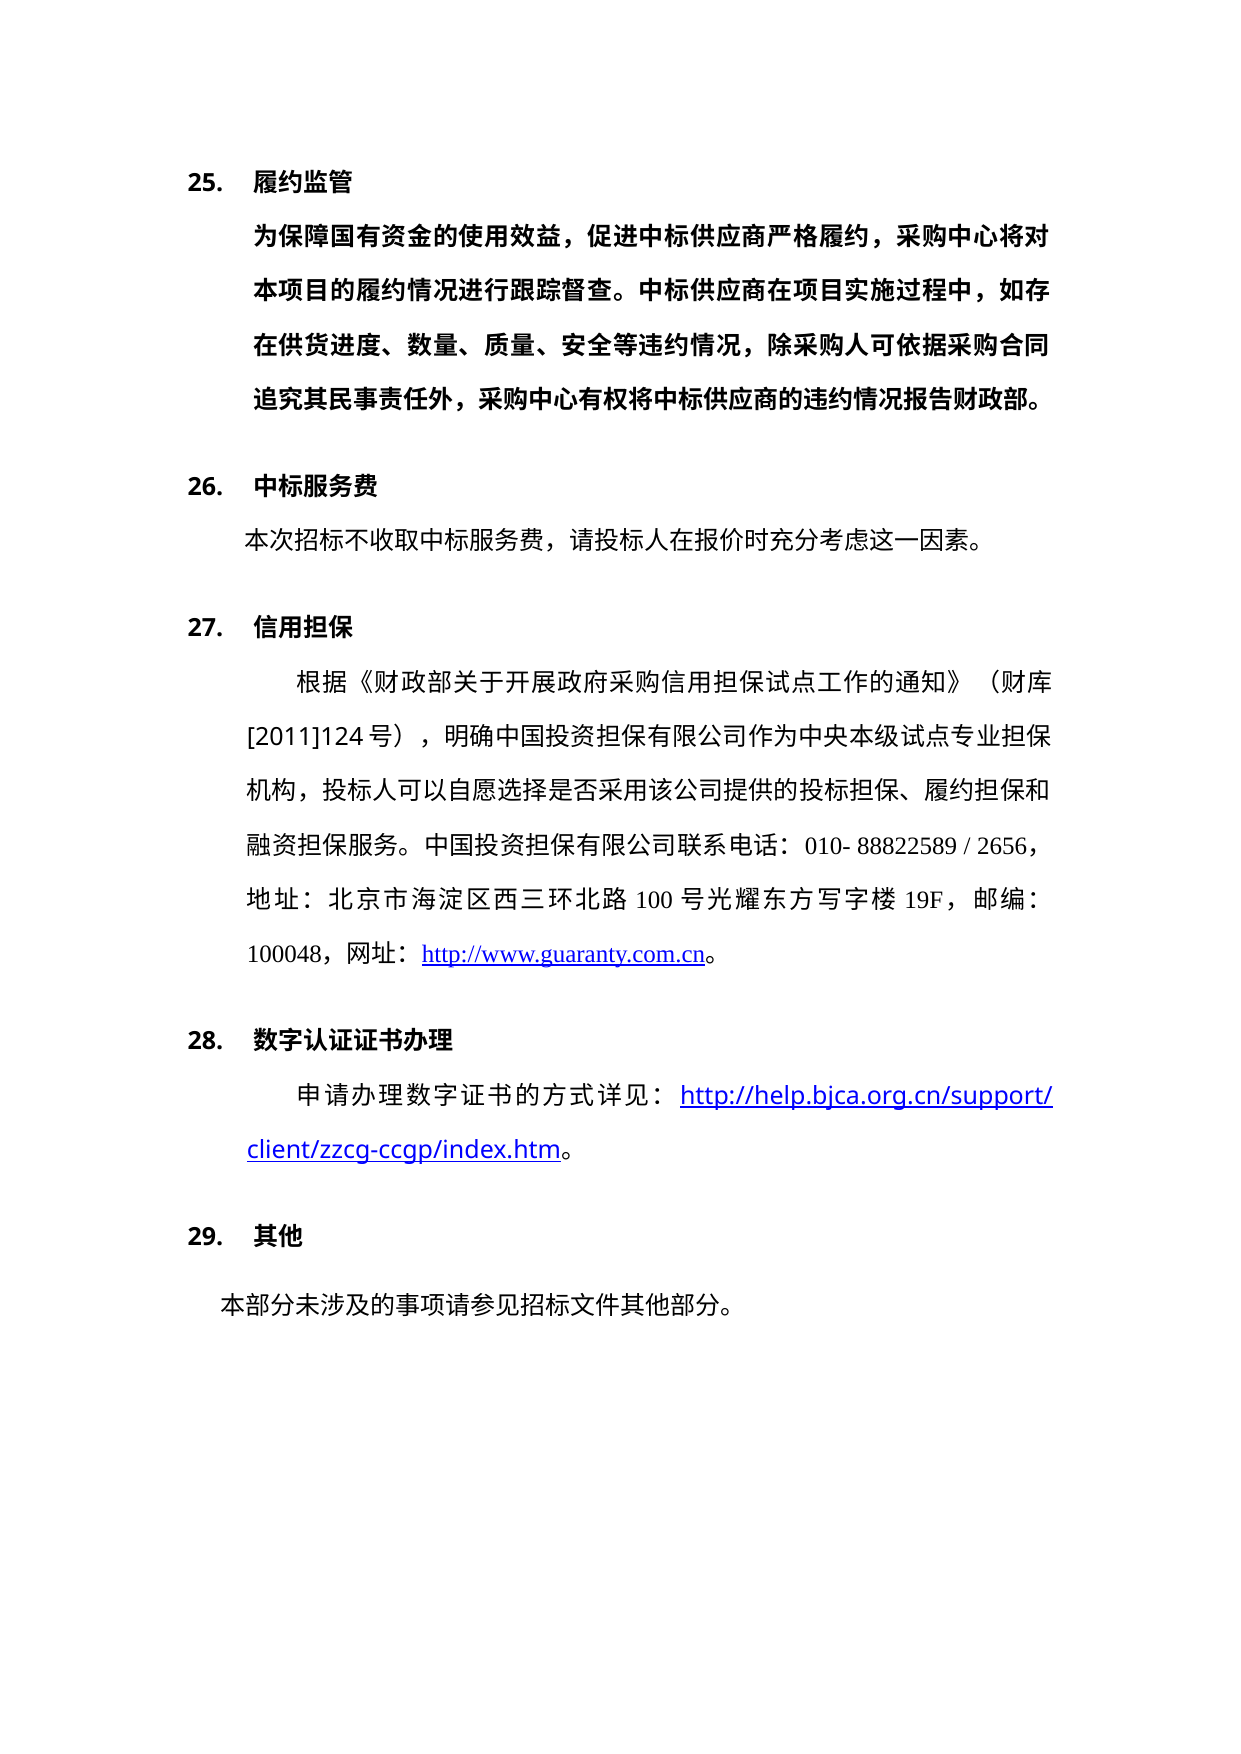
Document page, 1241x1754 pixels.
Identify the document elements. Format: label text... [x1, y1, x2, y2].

text 本次招标不收取中标服务费，请投标人在报价时充分考虑这一因素。 [237, 521, 1053, 557]
text 为保障国有资金的使用效益，促进中标供应商严格履约，采购中心将对本项目的履约情况进行跟踪督查。中标供应商在项目实施过程中，如存在供货进度、数量、质量、安全等违约情况，除采购人可依据采购合同追究其民事责任外，采购中心有权将中标供应商的违约情况报告财政部。 [253, 216, 1053, 416]
list 履约监管 [187, 162, 1053, 198]
list 其他 [187, 1216, 1053, 1253]
list 数字认证证书办理 [187, 1021, 1053, 1057]
text 根据《财政部关于开展政府采购信用担保试点工作的通知》（财库[2011]124号），明确中国投资担保有限公司作为中央本级试点专业担保机构，投标人可以自愿选择是否采用该公司提供的投标担保、履约担保和融资担保服务。中国投资担保有限公司联系电话：010- 88822589 / 2656，地址：北京市海淀区西三环北路100号光耀东方写字楼19F，邮编：100048，网址：http://www.guaranty.com.cn。 [247, 662, 1053, 970]
list 信用担保 [187, 608, 1053, 644]
text 申请办理数字证书的方式详见：http://help.bjca.org.cn/support/client/zzcg-ccgp/index.htm。 [247, 1075, 1053, 1166]
text 本部分未涉及的事项请参见招标文件其他部分。 [187, 1271, 1053, 1336]
list 中标服务费 [187, 466, 1053, 503]
